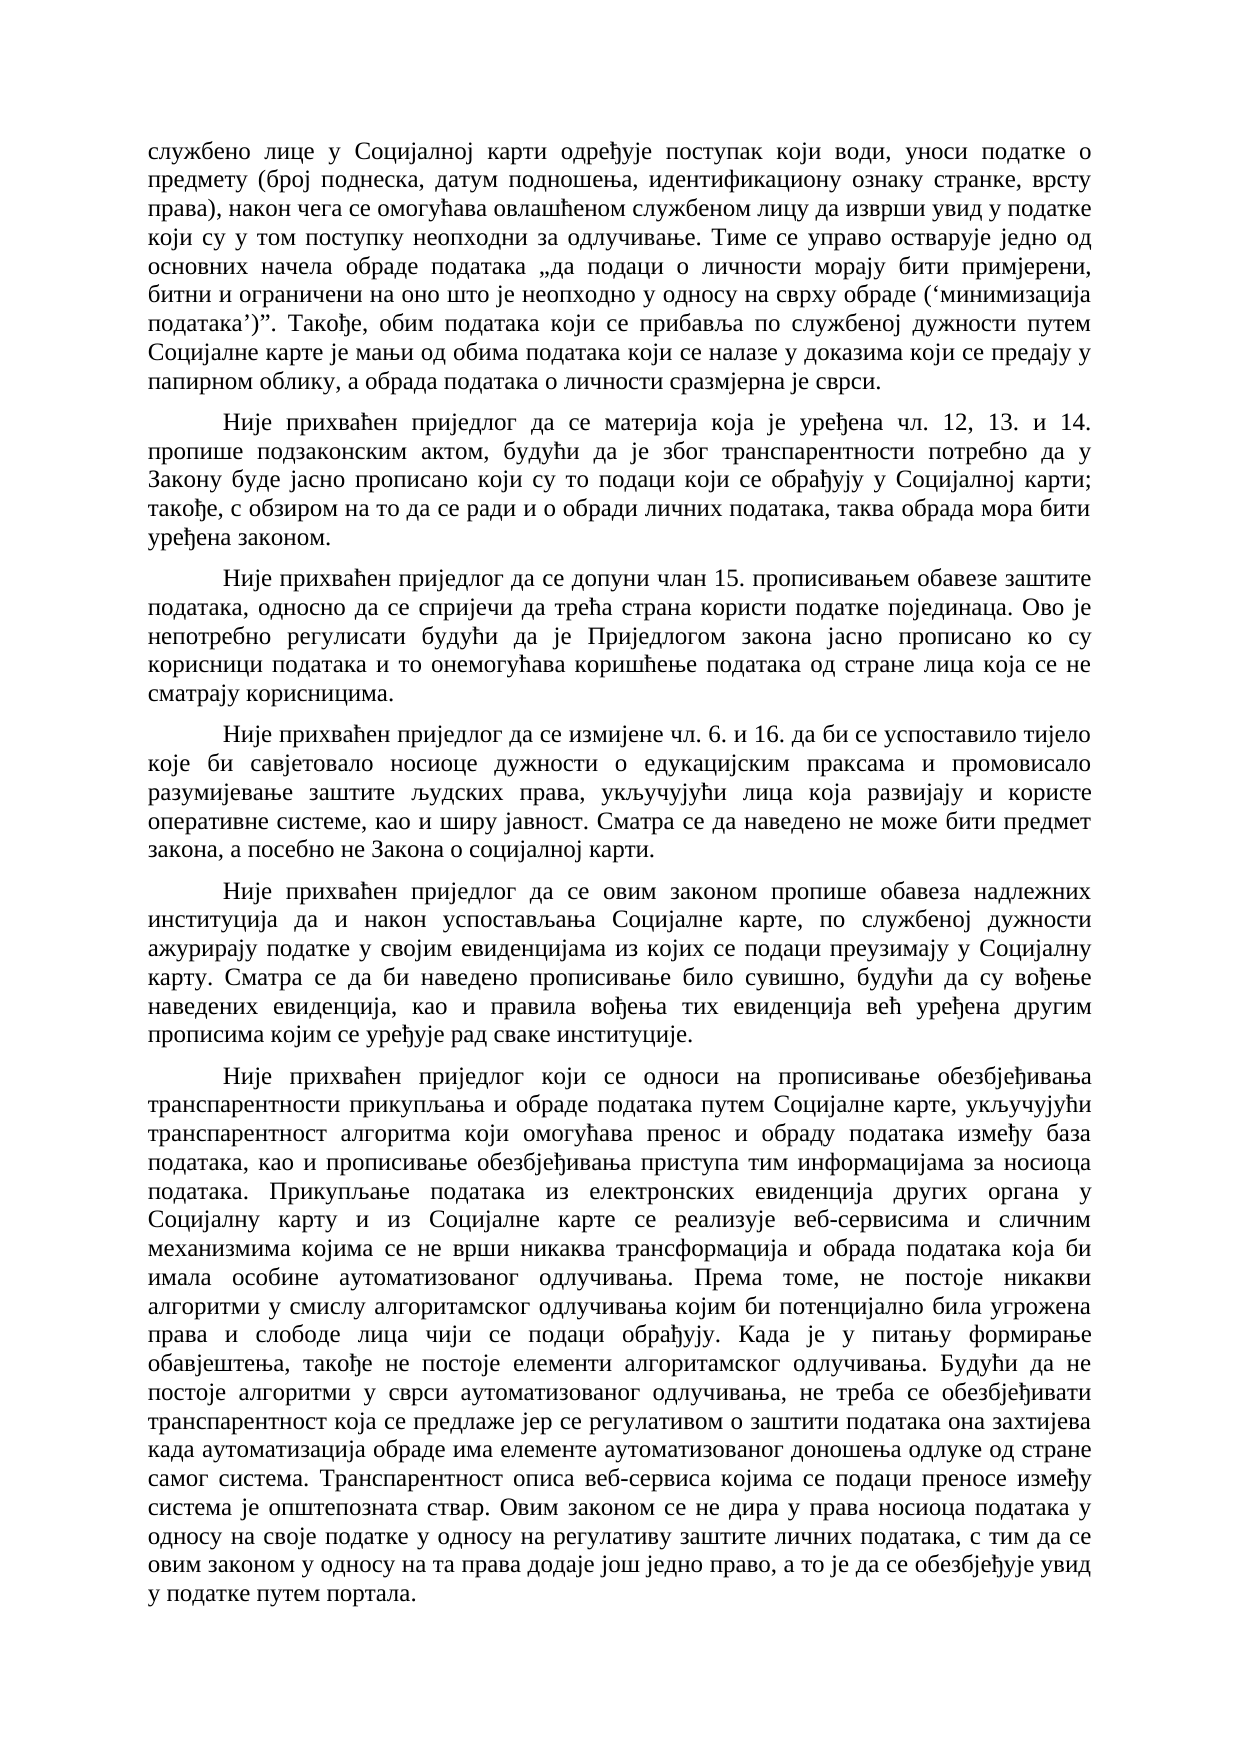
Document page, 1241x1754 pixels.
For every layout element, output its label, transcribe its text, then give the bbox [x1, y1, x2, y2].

text Није прихваћен приједлог да се материја која је уређена чл. 12, 13. и 14. пропише подзаконским актом, будући да је због транспарентности потребно да у Закону буде јасно прописано који су то подаци који се обрађују у Социјалној карти; такође, с обзиром на то да се ради и о обради личних података, таква обрада мора бити уређена законом. [148, 407, 1092, 551]
text Није прихваћен приједлог да се овим законом пропише обавеза надлежних институција да и након успостављања Социјалне карте, по службеној дужности ажурирају податке у својим евиденцијама из којих се подаци преузимају у Социјалну карту. Сматра се да би наведено прописивање било сувишно, будући да су вођење наведених евиденција, као и правила вођења тих евиденција већ уређена другим прописима којим се уређује рад сваке институције. [148, 876, 1092, 1048]
text Није прихваћен приједлог да се допуни члан 15. прописивањем обавезе заштите података, односно да се спријечи да трећа страна користи податке појединаца. Ово је непотребно регулисати будући да је Приједлогом закона јасно прописано ко су корисници података и то онемогућава коришћење података од стране лица која се не сматрају корисницима. [148, 563, 1092, 707]
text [148, 136, 1092, 394]
text Није прихваћен приједлог који се односи на прописивање обезбјеђивања транспарентности прикупљања и обраде података путем Социјалне карте, укључујући транспарентност алгоритма који омогућава пренос и обраду података између база података, као и прописивање обезбјеђивања приступа тим информацијама за носиоца података. Прикупљање података из електронских евиденција других органа у Социјалну карту и из Социјалне карте се реализује веб-сервисима и сличним механизмима којима се не врши никаква трансформација и обрада података која би имала особине аутоматизованог одлучивања. Према томе, не постоје никакви алгоритми у смислу алгоритамског одлучивања којим би потенцијално била угрожена права и слободе лица чији се подаци обрађују. Када је у питању формирање обавјештења, такође не постоје елементи алгоритамског одлучивања. Будући да не постоје алгоритми у сврси аутоматизованог одлучивања, не треба се обезбјеђивати транспарентност која се предлаже јер се регулативом о заштити података она захтијева када аутоматизација обраде има елементе аутоматизованог доношења одлуке од стране самог система. Транспарентност описа веб-сервиса којима се подаци преносе између система је општепозната ствар. Овим законом се не дира у права носиоца података у односу на своје податке у односу на регулативу заштите личних података, с тим да се овим законом у односу на та права додаје још једно право, а то је да се обезбјеђује увид у податке путем портала. [148, 1061, 1092, 1607]
text Није прихваћен приједлог да се измијене чл. 6. и 16. да би се успоставило тијело које би савјетовало носиоце дужности о едукацијским праксама и промовисало разумијевање заштите људских права, укључујући лица која развијају и користе оперативне системе, као и ширу јавност. Сматра се да наведено не може бити предмет закона, а посебно не Закона о социјалној карти. [148, 719, 1092, 863]
